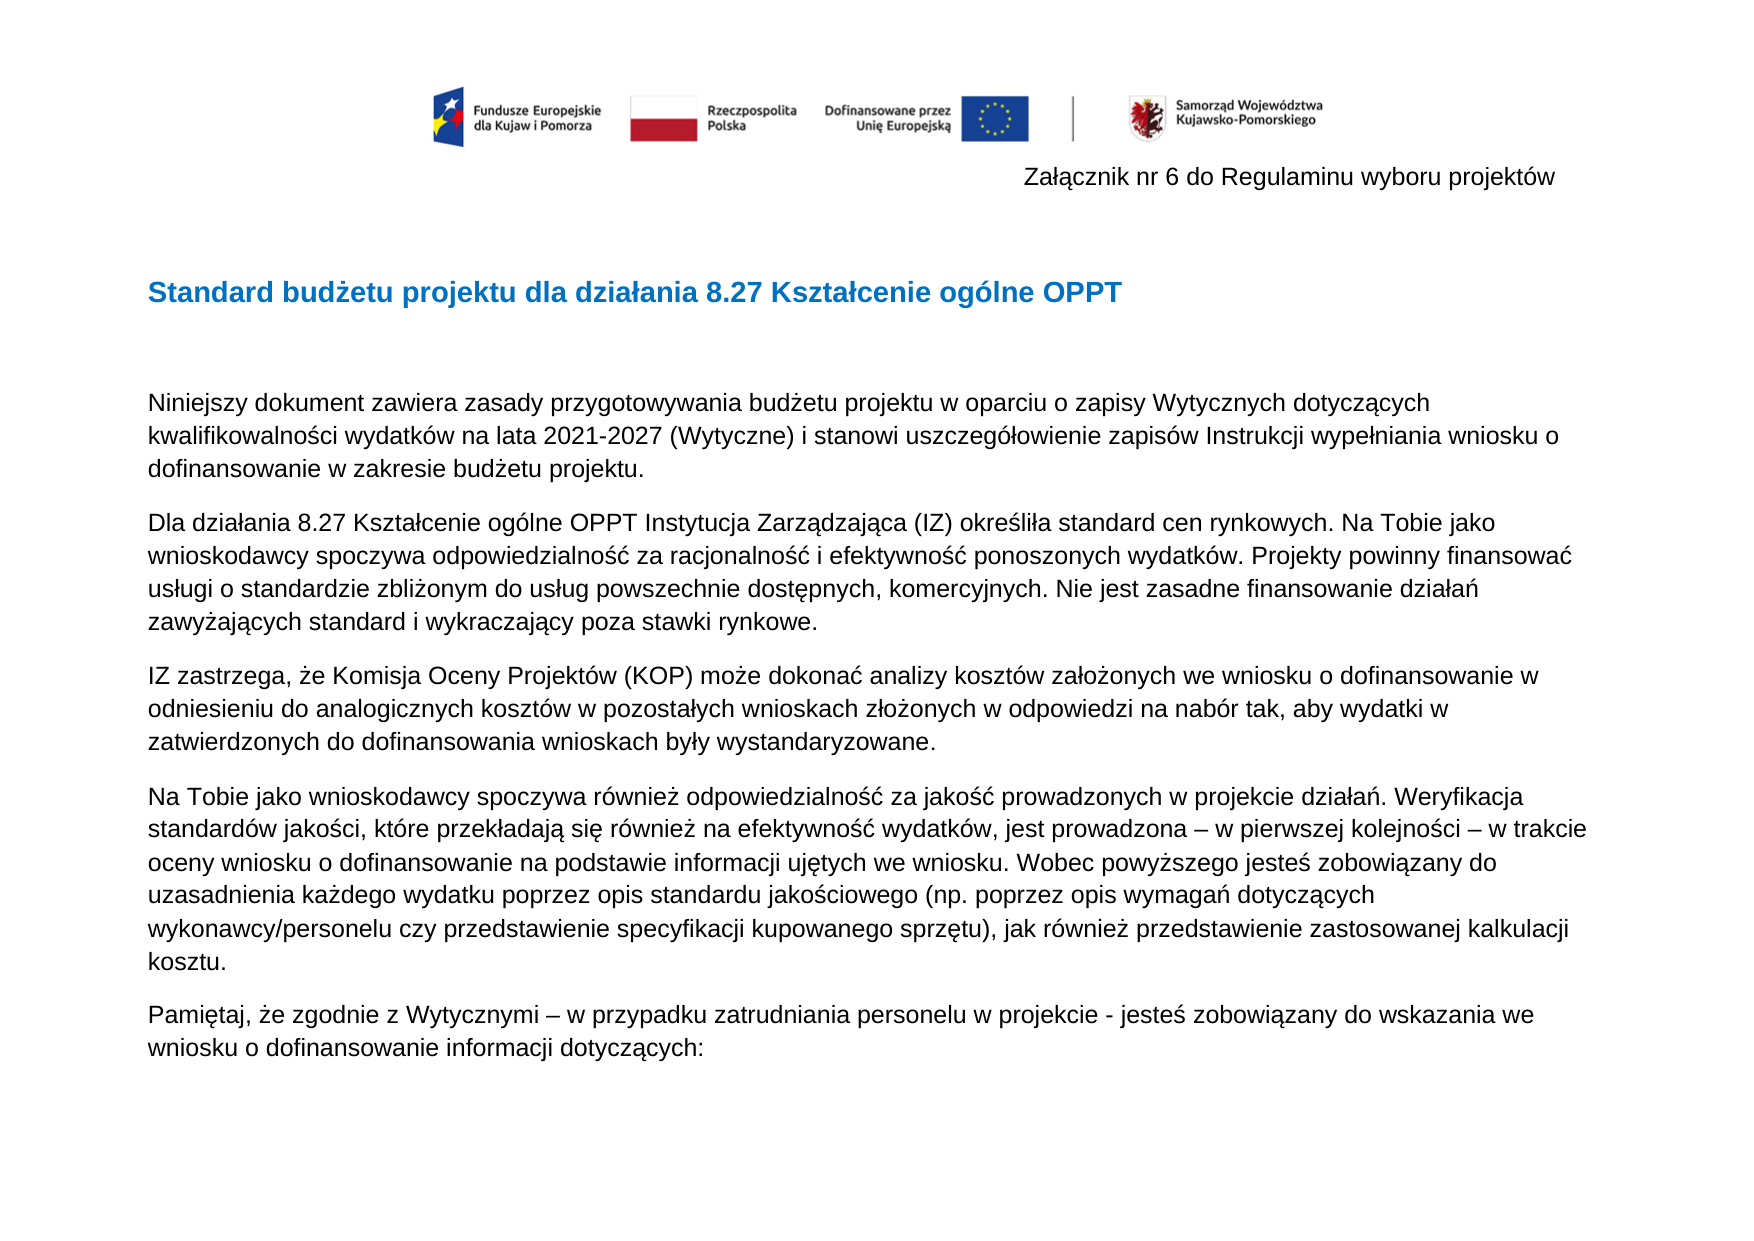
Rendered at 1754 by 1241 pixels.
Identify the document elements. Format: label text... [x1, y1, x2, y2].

text Pamiętaj, że zgodnie z Wytycznymi – w przypadku zatrudniania personelu w projekcie - jesteś zobowiązany do wskazania we wniosku o dofinansowanie informacji dotyczących: [148, 1000, 1606, 1062]
text Dla działania 8.27 Kształcenie ogólne OPPT Instytucja Zarządzająca (IZ) określiła standard cen rynkowych. Na Tobie jako wnioskodawcy spoczywa odpowiedzialność za racjonalność i efektywność ponoszonych wydatków. Projekty powinny finansować usługi o standardzie zbliżonym do usług powszechnie dostępnych, komercyjnych. Nie jest zasadne finansowanie działań zawyżających standard i wykraczający poza stawki rynkowe. [148, 508, 1606, 636]
text IZ zastrzega, że Komisja Oceny Projektów (KOP) może dokonać analizy kosztów założonych we wniosku o dofinansowanie w odniesieniu do analogicznych kosztów w pozostałych wnioskach złożonych w odpowiedzi na nabór tak, aby wydatki w zatwierdzonych do dofinansowania wnioskach były wystandaryzowane. [148, 661, 1606, 756]
text Załącznik nr 6 do Regulaminu wyboru projektów [664, 162, 1606, 191]
text Standard budżetu projektu dla działania 8.27 Kształcenie ogólne OPPT [148, 275, 1606, 308]
text Niniejszy dokument zawiera zasady przygotowywania budżetu projektu w oparciu o zapisy Wytycznych dotyczących kwalifikowalności wydatków na lata 2021-2027 (Wytyczne) i stanowi uszczegółowienie zapisów Instrukcji wypełniania wniosku o dofinansowanie w zakresie budżetu projektu. [148, 388, 1606, 483]
picture [404, 73, 1350, 162]
text Na Tobie jako wnioskodawcy spoczywa również odpowiedzialność za jakość prowadzonych w projekcie działań. Weryfikacja standardów jakości, które przekładają się również na efektywność wydatków, jest prowadzona – w pierwszej kolejności – w trakcie oceny wniosku o dofinansowanie na podstawie informacji ujętych we wniosku. Wobec powyższego jesteś zobowiązany do uzasadnienia każdego wydatku poprzez opis standardu jakościowego (np. poprzez opis wymagań dotyczących wykonawcy/personelu czy przedstawienie specyfikacji kupowanego sprzętu), jak również przedstawienie zastosowanej kalkulacji kosztu. [148, 781, 1606, 975]
